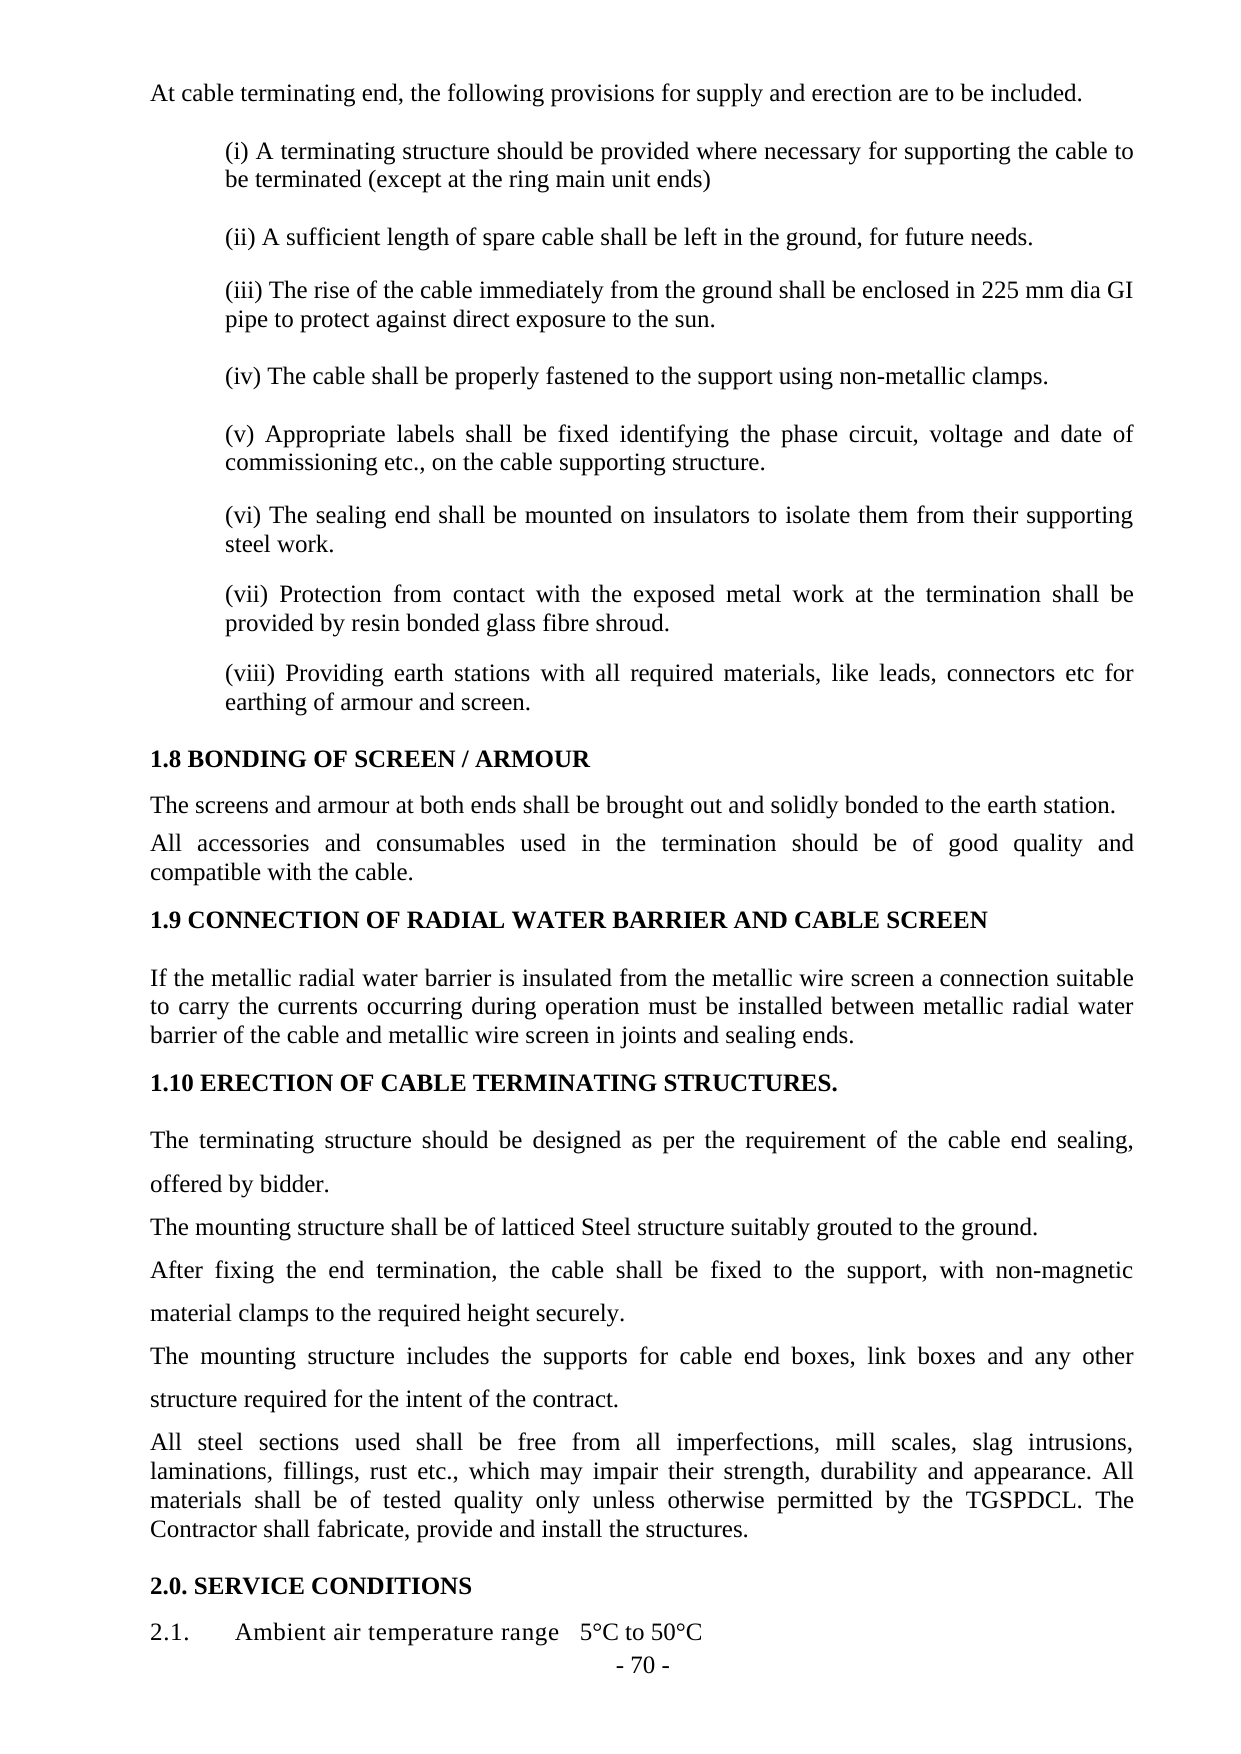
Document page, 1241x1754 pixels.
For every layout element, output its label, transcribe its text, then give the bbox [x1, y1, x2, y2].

text (iv) The cable shall be properly fastened to the support using non-metallic clamps. [150, 361, 1135, 390]
text (ii) A sufficient length of spare cable shall be left in the ground, for future needs. [150, 222, 1135, 251]
text (iii) The rise of the cable immediately from the ground shall be enclosed in 225 mm dia GI pipe to protect against direct exposure to the sun. [225, 275, 1135, 332]
text If the metallic radial water barrier is insulated from the metallic wire screen a connection suitable to carry the currents occurring during operation must be installed between metallic radial water barrier of the cable and metallic wire screen in joints and sealing ends. [150, 963, 1135, 1049]
text (v) Appropriate labels shall be fixed identifying the phase circuit, voltage and date of commissioning etc., on the cable supporting structure. [225, 419, 1135, 476]
text All accessories and consumables used in the termination should be of good quality and compatible with the cable. [150, 828, 1135, 886]
text 1.8 BONDING OF SCREEN / ARMOUR [150, 744, 1135, 773]
text All steel sections used shall be free from all imperfections, mill scales, slag intrusions, laminations, fillings, rust etc., which may impair their strength, durability and appearance. All materials shall be of tested quality only unless otherwise permitted by the TGSPDCL. The Contractor shall fabricate, provide and install the structures. [150, 1427, 1135, 1542]
text 1.10 ERECTION OF CABLE TERMINATING STRUCTURES. [150, 1068, 1135, 1097]
text (viii) Providing earth stations with all required materials, like leads, connectors etc for earthing of armour and screen. [225, 658, 1135, 716]
text The screens and armour at both ends shall be brought out and solidly bonded to the earth station. [150, 790, 1135, 819]
text After fixing the end termination, the cable shall be fixed to the support, with non-magnetic material clamps to the required height securely. [150, 1255, 1135, 1327]
text The mounting structure shall be of latticed Steel structure suitably grouted to the ground. [150, 1212, 1135, 1241]
text 1.9 CONNECTION OF RADIAL WATER BARRIER AND CABLE SCREEN [150, 905, 1135, 934]
text The terminating structure should be designed as per the requirement of the cable end sealing, offered by bidder. [150, 1126, 1135, 1197]
text 2.1. Ambient air temperature range 5°C to 50°C [150, 1617, 1135, 1645]
text The mounting structure includes the supports for cable end boxes, link boxes and any other structure required for the intent of the contract. [150, 1341, 1135, 1413]
text 2.0. SERVICE CONDITIONS [150, 1571, 1135, 1600]
text (i) A terminating structure should be provided where necessary for supporting the cable to be terminated (except at the ring main unit ends) [225, 136, 1135, 193]
text (vi) The sealing end shall be mounted on insulators to isolate them from their supporting steel work. [225, 500, 1135, 558]
text At cable terminating end, the following provisions for supply and erection are to be included. [150, 78, 1135, 107]
text (vii) Protection from contact with the exposed metal work at the termination shall be provided by resin bonded glass fibre shroud. [225, 579, 1135, 637]
